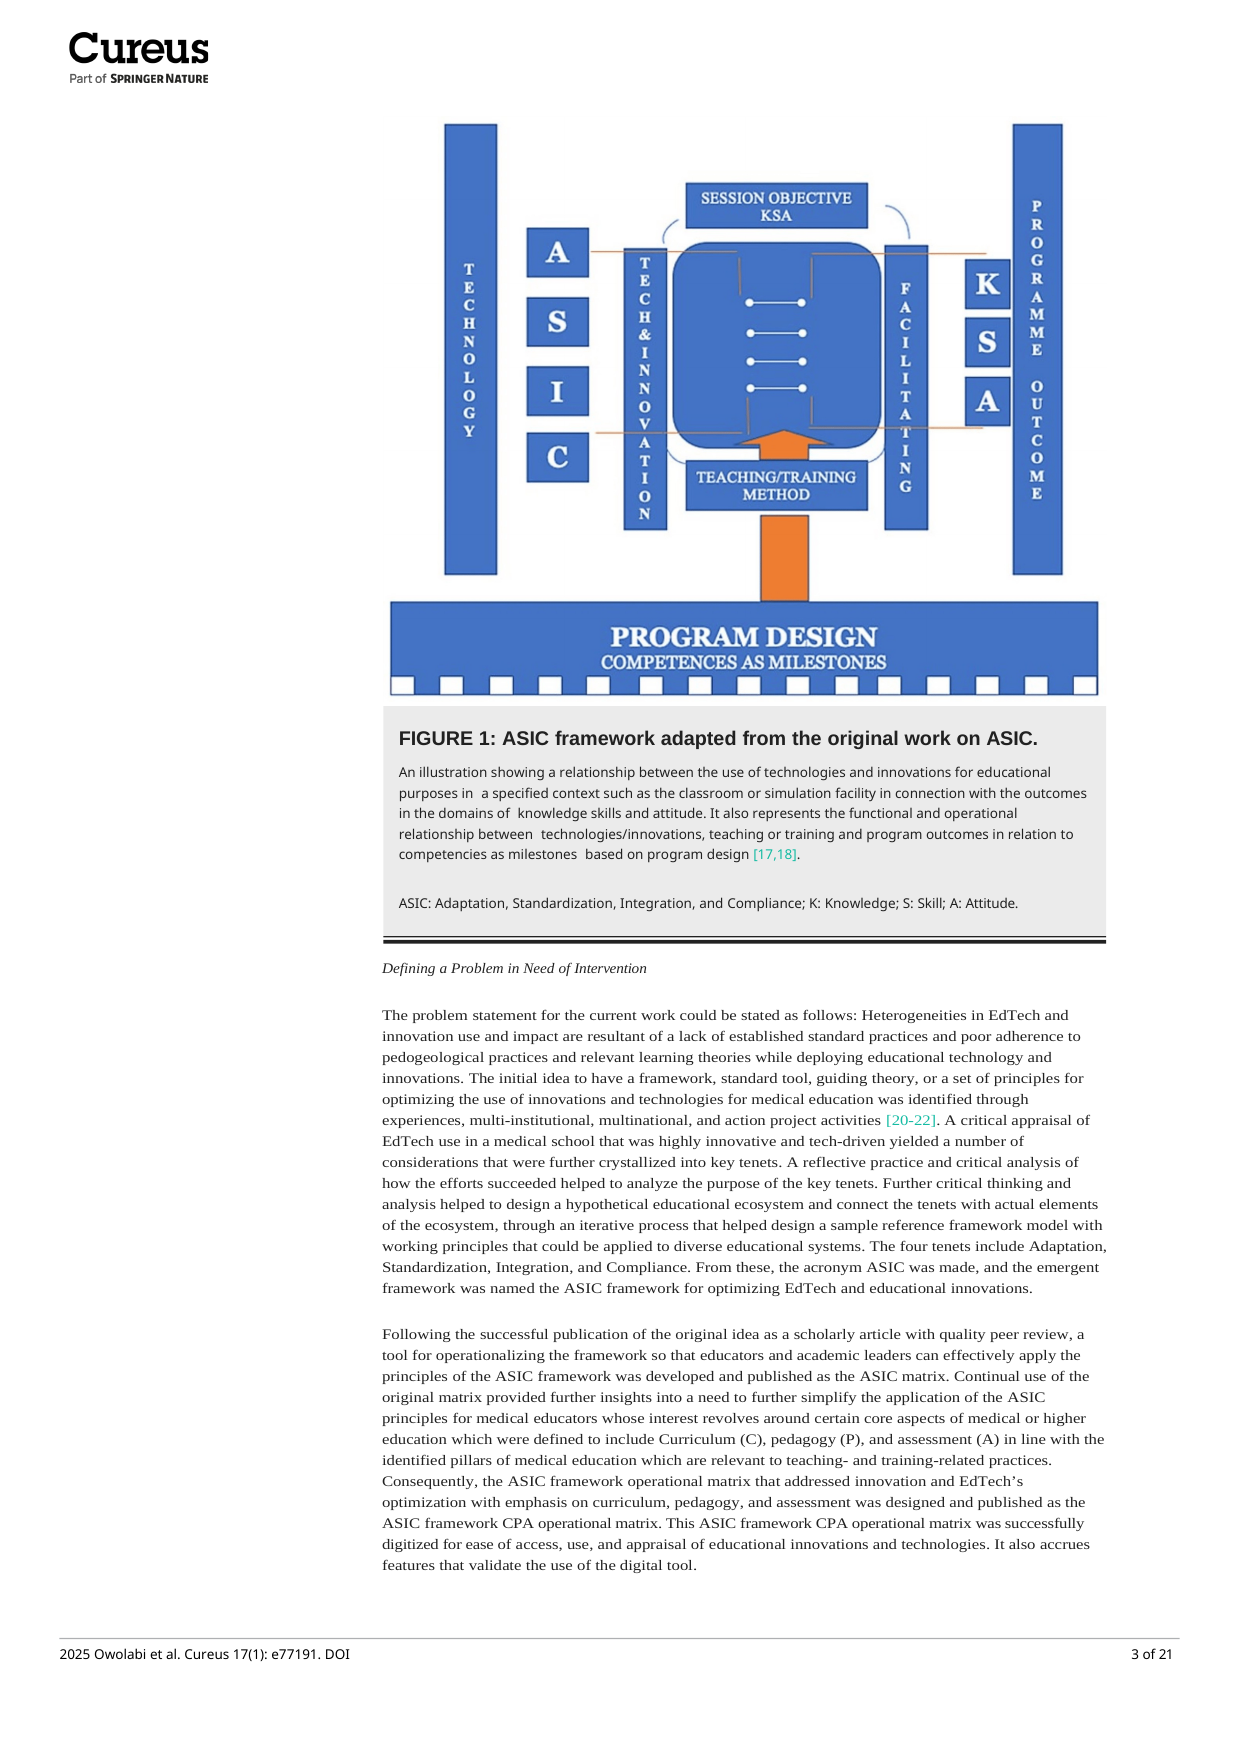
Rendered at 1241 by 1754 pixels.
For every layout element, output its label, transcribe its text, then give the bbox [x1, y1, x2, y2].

picture [383, 116, 1107, 702]
picture [69, 32, 209, 83]
text The problem statement for the current work could be stated as follows: Heterogeneities in EdTech and innovation use and impact are resultant of a lack of established standard practices and poor adherence to pedogeological practices and relevant learning theories while deploying educational technology and innovations. The initial idea to have a framework, standard tool, guiding theory, or a set of principles for optimizing the use of innovations and technologies for medical education was identified through experiences, multi-institutional, multinational, and action project activities [20-22]. A critical appraisal of EdTech use in a medical school that was highly innovative and tech-driven yielded a number of considerations that were further crystallized into key tenets. A reflective practice and critical analysis of how the efforts succeeded helped to analyze the purpose of the key tenets. Further critical thinking and analysis helped to design a hypothetical educational ecosystem and connect the tenets with actual elements of the ecosystem, through an iterative process that helped design a sample reference framework model with working principles that could be applied to diverse educational systems. The four tenets include Adaptation, Standardization, Integration, and Compliance. From these, the acronym ASIC was made, and the emergent framework was named the ASIC framework for optimizing EdTech and educational innovations. [382, 1006, 1108, 1297]
text Defining a Problem in Need of Intervention [382, 960, 1203, 977]
text Following the successful publication of the original idea as a scholarly article with quality peer review, a tool for operationalizing the framework so that educators and academic leaders can effectively apply the principles of the ASIC framework was developed and published as the ASIC matrix. Continual use of the original matrix provided further insights into a need to further simplify the application of the ASIC principles for medical educators whose interest revolves around certain core aspects of medical or higher education which were defined to include Curriculum (C), pedagogy (P), and assessment (A) in line with the identified pillars of medical education which are relevant to teaching- and training-related practices. [382, 1326, 1108, 1468]
text Consequently, the ASIC framework operational matrix that addressed innovation and EdTech’s optimization with emphasis on curriculum, pedagogy, and assessment was designed and published as the ASIC framework CPA operational matrix. This ASIC framework CPA operational matrix was successfully digitized for ease of access, use, and appraisal of educational innovations and technologies. It also accrues features that validate the use of the digital tool. [382, 1473, 1105, 1574]
